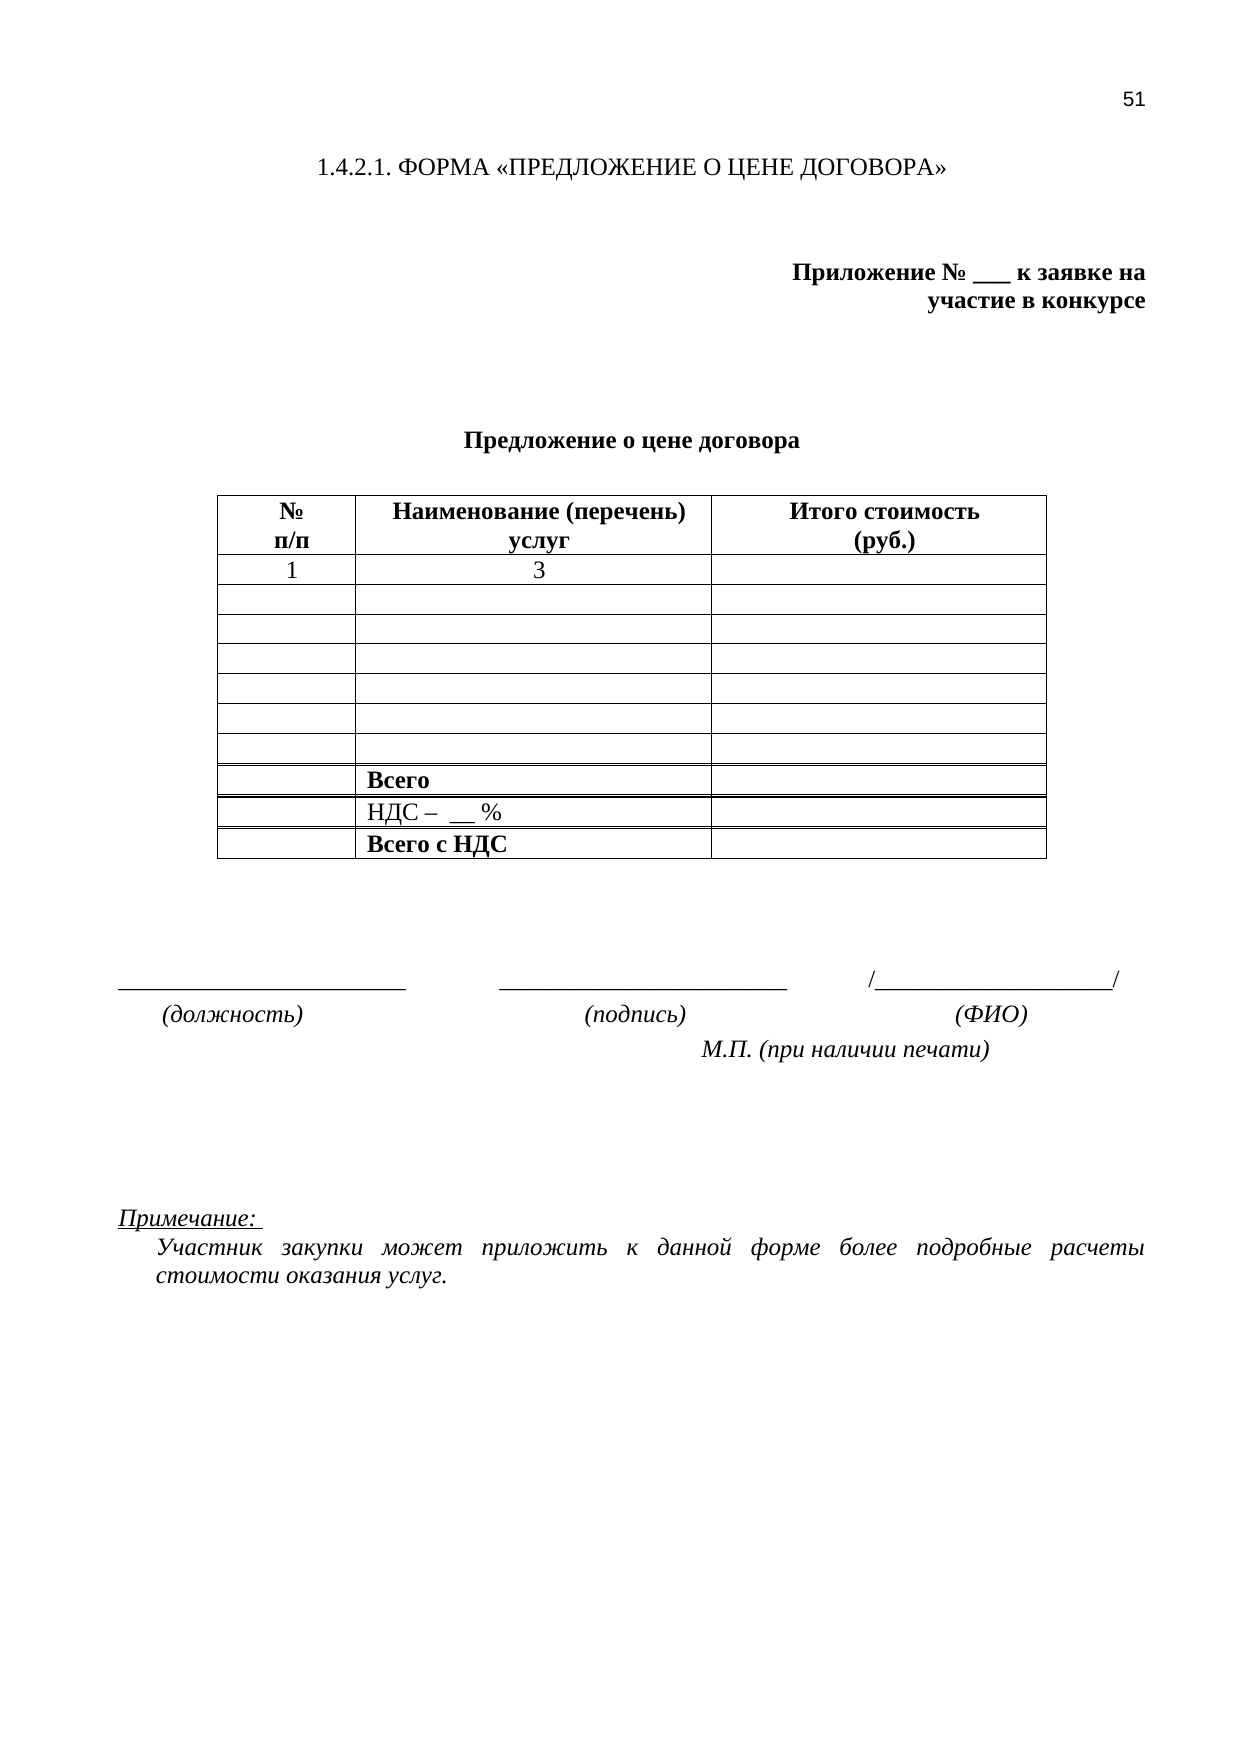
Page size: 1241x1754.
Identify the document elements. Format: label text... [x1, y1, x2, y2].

table_cell [356, 615, 711, 643]
table_cell [356, 585, 711, 613]
text Участник закупки может приложить к данной форме более подробные расчеты стоимости оказания услуг. [156, 1232, 1146, 1289]
table_cell 1 [218, 555, 355, 584]
table_cell [356, 704, 711, 733]
table_cell [712, 644, 1046, 673]
table_cell 3 [356, 555, 711, 584]
table_cell [712, 585, 1046, 613]
table_header Итого стоимость (руб.) [712, 496, 1046, 554]
table_cell [712, 615, 1046, 643]
table_cell Всего [356, 766, 711, 794]
table_cell НДС – __ % [356, 798, 711, 826]
table_cell [218, 766, 355, 794]
table_cell [218, 644, 355, 673]
text (должность) (подпись) (ФИО) [118, 999, 1146, 1028]
table_cell [712, 798, 1046, 826]
table_cell [712, 704, 1046, 733]
table_cell [218, 798, 355, 826]
table_cell [218, 829, 355, 858]
table_cell [218, 674, 355, 703]
table_cell Всего с НДС [356, 829, 711, 858]
table_header № п/п [218, 496, 355, 554]
table_cell [356, 644, 711, 673]
table_cell [712, 555, 1046, 584]
text _______________________ _______________________ /___________________/ [118, 964, 1146, 993]
text Приложение № ___ к заявке на участие в конкурсе [774, 257, 1146, 314]
table_cell [712, 766, 1046, 794]
table_cell [712, 829, 1046, 858]
text Примечание: [118, 1203, 1146, 1232]
table_cell [712, 734, 1046, 762]
table_cell [218, 734, 355, 762]
text Предложение о цене договора [118, 425, 1146, 454]
table_cell [218, 585, 355, 613]
table_cell [356, 674, 711, 703]
table_cell [712, 674, 1046, 703]
table_cell [356, 734, 711, 762]
text М.П. (при наличии печати) [118, 1034, 1146, 1063]
table_cell [218, 615, 355, 643]
subtitle 1.4.2.1. ФОРМА «ПРЕДЛОЖЕНИЕ О ЦЕНЕ ДОГОВОРА» [118, 152, 1146, 180]
table_header Наименование (перечень) услуг [356, 496, 711, 554]
table_cell [218, 704, 355, 733]
